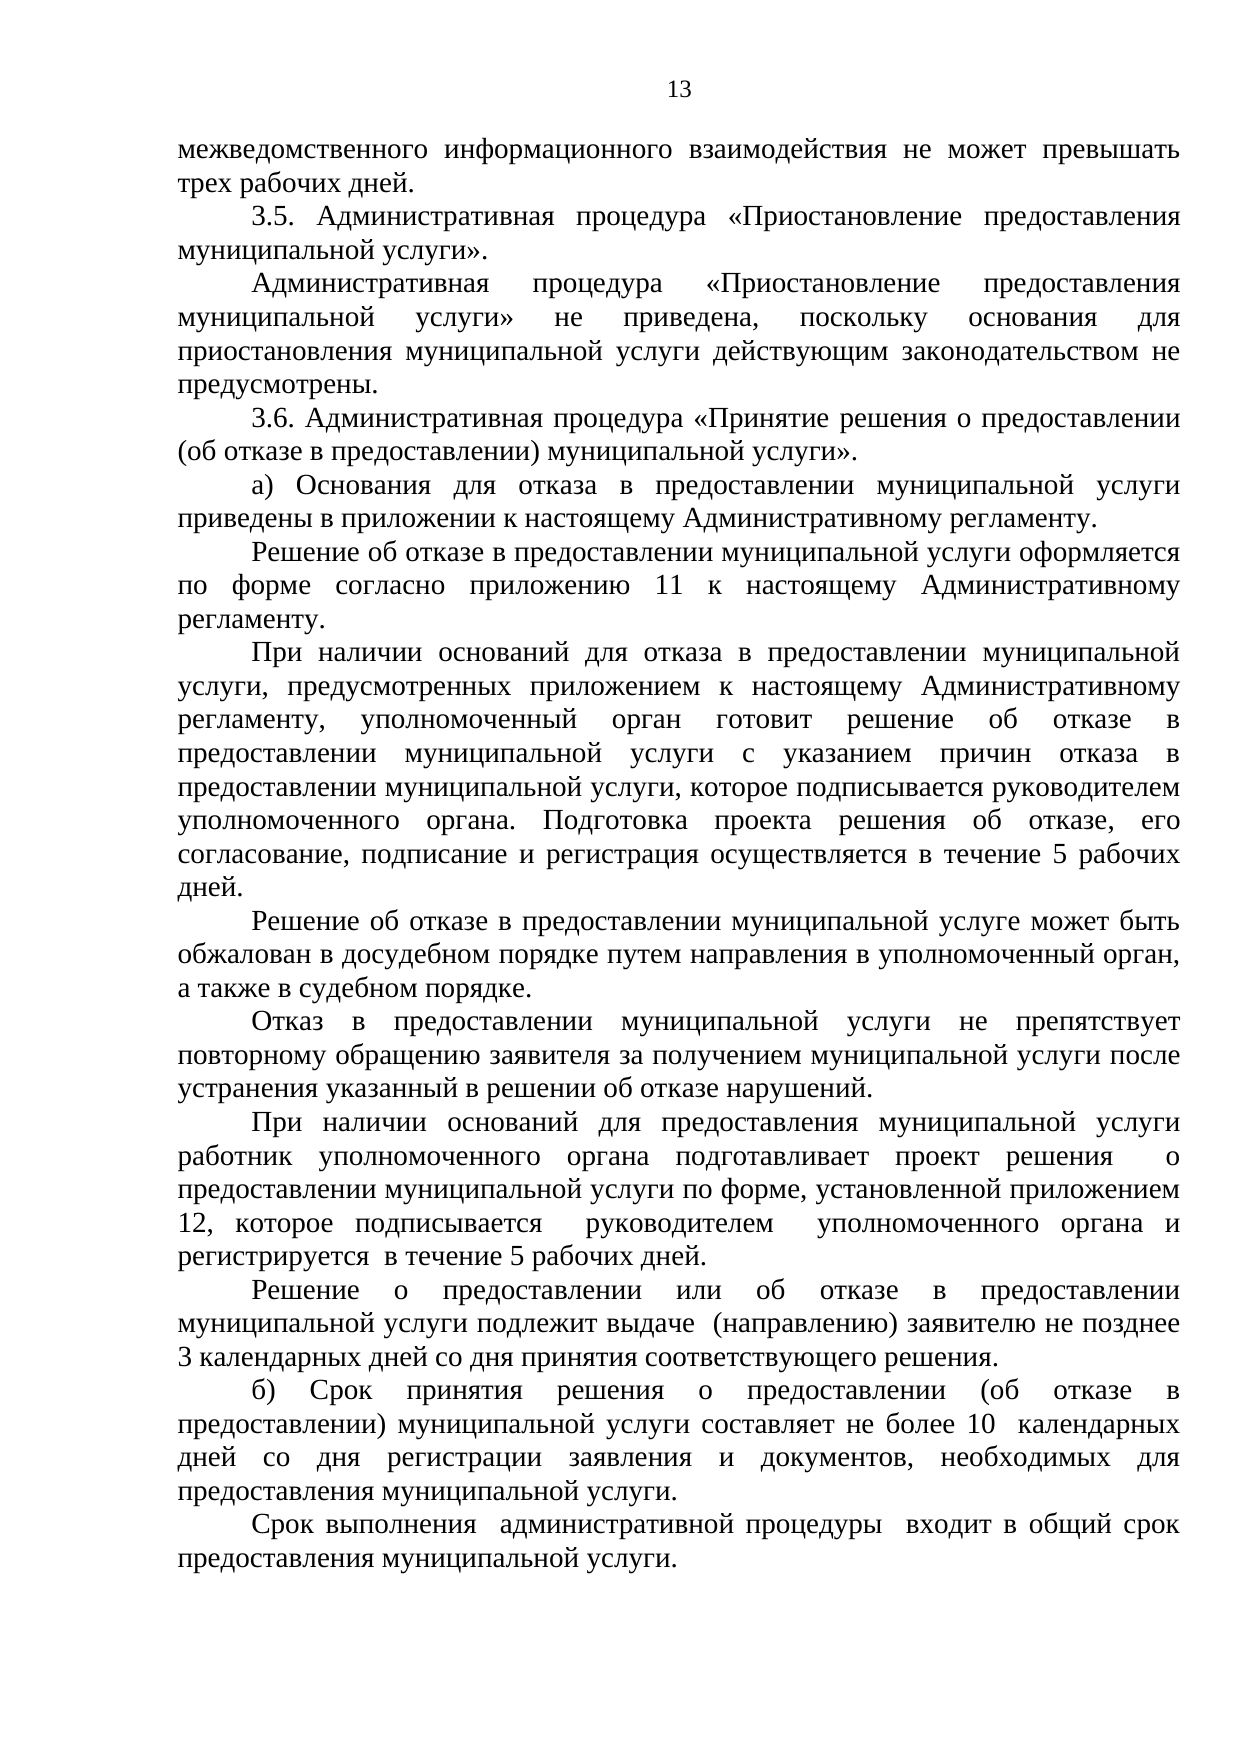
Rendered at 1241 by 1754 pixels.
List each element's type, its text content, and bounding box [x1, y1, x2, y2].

text б) Срок принятия решения о предоставлении (об отказе в предоставлении) муниципальной услуги составляет не более 10 календарных дней со дня регистрации заявления и документов, необходимых для предоставления муниципальной услуги. [177, 1372, 1181, 1507]
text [177, 131, 1181, 198]
text Решение о предоставлении или об отказе в предоставлении муниципальной услуги подлежит выдаче (направлению) заявителю не позднее 3 календарных дней со дня принятия соответствующего решения. [177, 1272, 1181, 1372]
text 3.6. Административная процедура «Принятие решения о предоставлении (об отказе в предоставлении) муниципальной услуги». [177, 400, 1181, 467]
text Срок выполнения административной процедуры входит в общий срок предоставления муниципальной услуги. [177, 1507, 1181, 1574]
text 3.5. Административная процедура «Приостановление предоставления муниципальной услуги». [177, 198, 1181, 266]
text Административная процедура «Приостановление предоставления муниципальной услуги» не приведена, поскольку основания для приостановления муниципальной услуги действующим законодательством не предусмотрены. [177, 266, 1181, 400]
text а) Основания для отказа в предоставлении муниципальной услуги приведены в приложении к настоящему Административному регламенту. [177, 467, 1181, 534]
text Решение об отказе в предоставлении муниципальной услуге может быть обжалован в досудебном порядке путем направления в уполномоченный орган, а также в судебном порядке. [177, 903, 1181, 1003]
text При наличии оснований для отказа в предоставлении муниципальной услуги, предусмотренных приложением к настоящему Административному регламенту, уполномоченный орган готовит решение об отказе в предоставлении муниципальной услуги с указанием причин отказа в предоставлении муниципальной услуги, которое подписывается руководителем уполномоченного органа. Подготовка проекта решения об отказе, его согласование, подписание и регистрация осуществляется в течение 5 рабочих дней. [177, 634, 1181, 903]
text Решение об отказе в предоставлении муниципальной услуги оформляется по форме согласно приложению 11 к настоящему Административному регламенту. [177, 534, 1181, 634]
text При наличии оснований для предоставления муниципальной услуги работник уполномоченного органа подготавливает проект решения о предоставлении муниципальной услуги по форме, установленной приложением 12, которое подписывается руководителем уполномоченного органа и регистрируется в течение 5 рабочих дней. [177, 1104, 1181, 1272]
text Отказ в предоставлении муниципальной услуги не препятствует повторному обращению заявителя за получением муниципальной услуги после устранения указанный в решении об отказе нарушений. [177, 1003, 1181, 1104]
